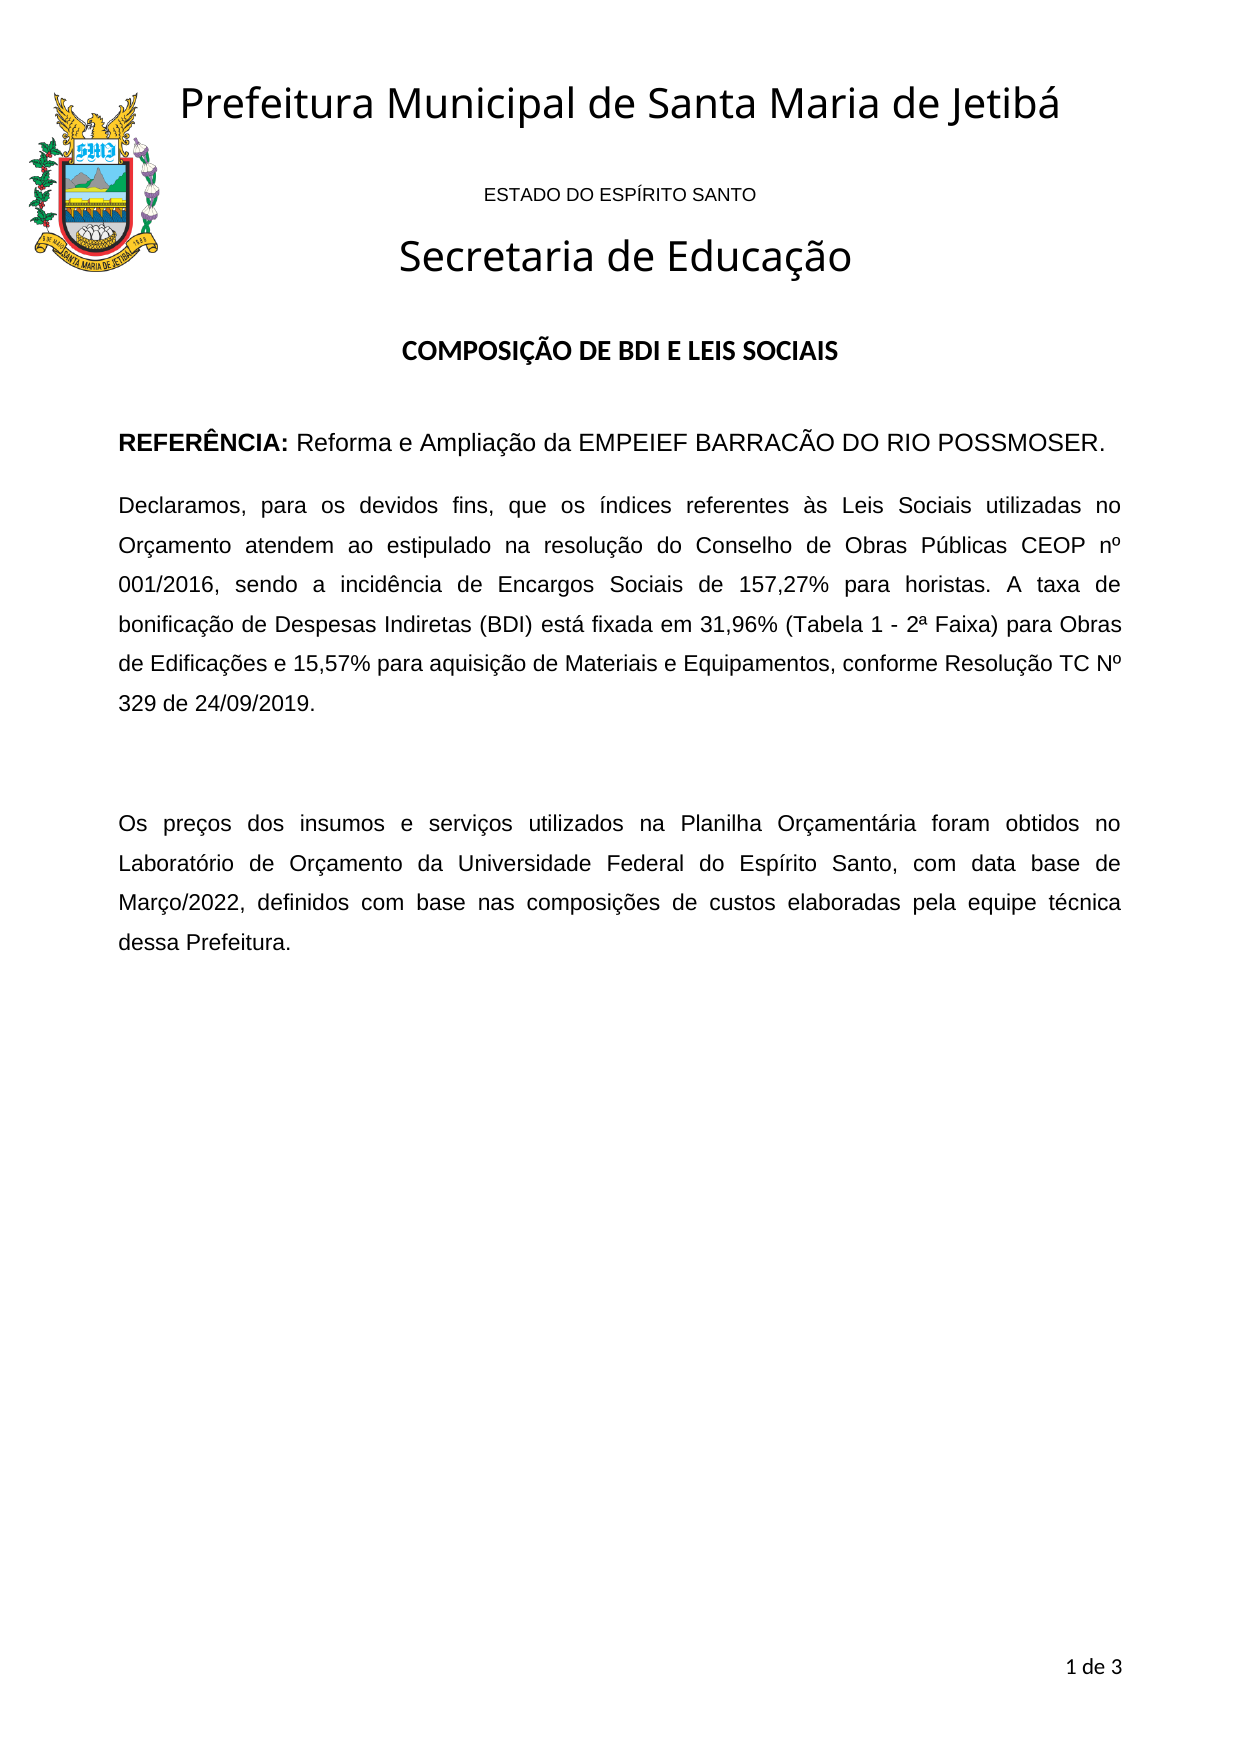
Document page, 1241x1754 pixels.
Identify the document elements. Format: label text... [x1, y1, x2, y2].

subtitle COMPOSIÇÃO DE BDI E LEIS SOCIAIS [118, 332, 1122, 368]
picture [28, 92, 160, 272]
text REFERÊNCIA: Reforma e Ampliação da EMPEIEF BARRACÃO DO RIO POSSMOSER. [118, 428, 1122, 457]
text Os preços dos insumos e serviços utilizados na Planilha Orçamentária foram obtidos no Laboratório de Orçamento da Universidade Federal do Espírito Santo, com data base de Março/2022, definidos com base nas composições de custos elaboradas pela equipe técnica dessa Prefeitura. [118, 810, 1122, 955]
text Declaramos, para os devidos fins, que os índices referentes às Leis Sociais utilizadas no Orçamento atendem ao estipulado na resolução do Conselho de Obras Públicas CEOP nº 001/2016, sendo a incidência de Encargos Sociais de 157,27% para horistas. A taxa de bonificação de Despesas Indiretas (BDI) está fixada em 31,96% (Tabela 1 - 2ª Faixa) para Obras de Edificações e 15,57% para aquisição de Materiais e Equipamentos, conforme Resolução TC Nº 329 de 24/09/2019. [118, 492, 1122, 716]
